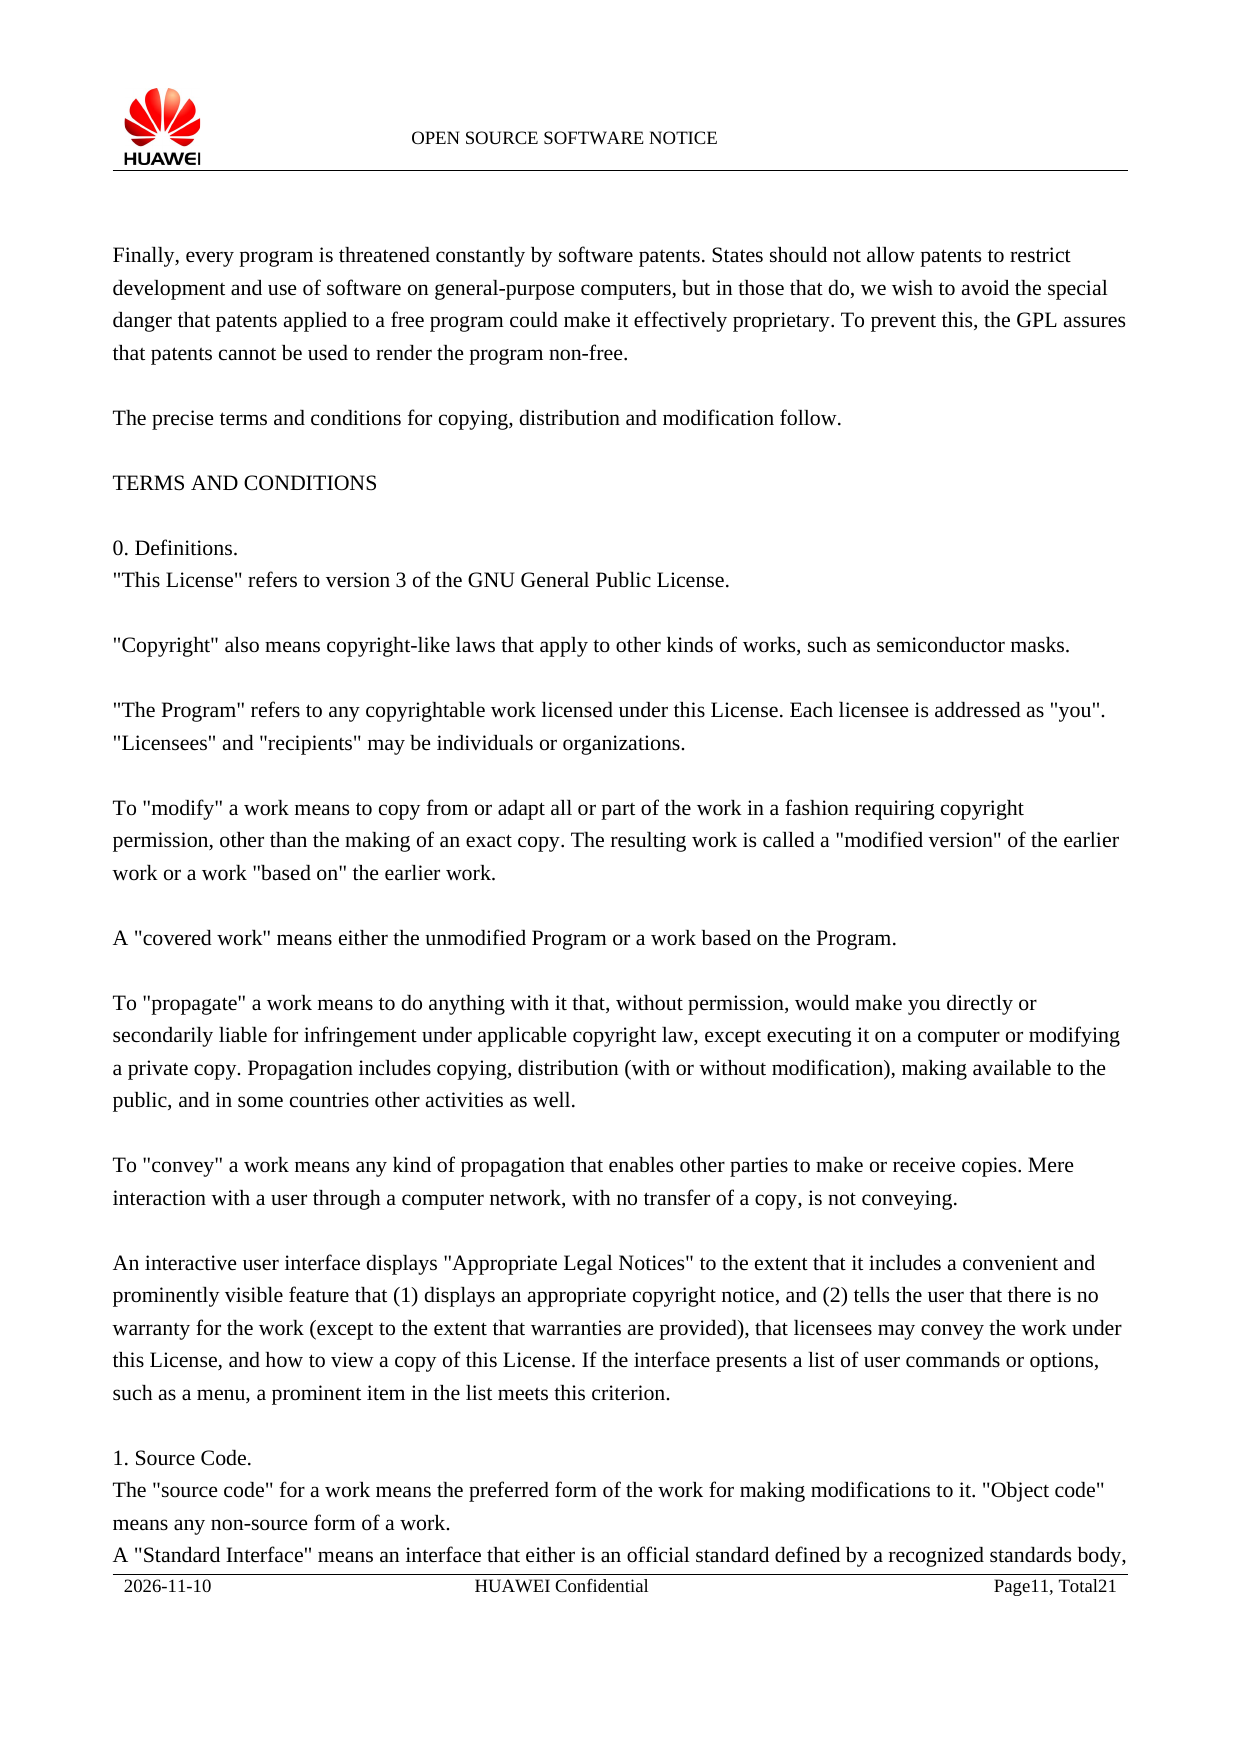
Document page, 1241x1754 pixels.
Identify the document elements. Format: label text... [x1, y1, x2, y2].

text The "source code" for a work means the preferred form of the work for making modifications to it. "Object code" means any non-source form of a work. [112, 1474, 1128, 1539]
text To "propagate" a work means to do anything with it that, without permission, would make you directly or secondarily liable for infringement under applicable copyright law, except executing it on a computer or modifying a private copy. Propagation includes copying, distribution (with or without modification), making available to the public, and in some countries other activities as well. [112, 986, 1128, 1116]
text The precise terms and conditions for copying, distribution and modification follow. [112, 401, 1128, 434]
text An interactive user interface displays "Appropriate Legal Notices" to the extent that it includes a convenient and prominently visible feature that (1) displays an appropriate copyright notice, and (2) tells the user that there is no warranty for the work (except to the extent that warranties are provided), that licensees may convey the work under this License, and how to view a copy of this License. If the interface presents a list of user commands or options, such as a menu, a prominent item in the list meets this criterion. [112, 1246, 1128, 1409]
text 1. Source Code. [112, 1441, 1128, 1474]
text To "convey" a work means any kind of propagation that enables other parties to make or receive copies. Mere interaction with a user through a computer network, with no transfer of a copy, is not conveying. [112, 1149, 1128, 1214]
text "Copyright" also means copyright-like laws that apply to other kinds of works, such as semiconductor masks. [112, 629, 1128, 661]
picture [124, 88, 201, 165]
text Finally, every program is threatened constantly by software patents. States should not allow patents to restrict development and use of software on general-purpose computers, but in those that do, we wish to avoid the special danger that patents applied to a free program could make it effectively proprietary. To prevent this, the GPL assures that patents cannot be used to render the program non-free. [112, 239, 1128, 369]
text To "modify" a work means to copy from or adapt all or part of the work in a fashion requiring copyright permission, other than the making of an exact copy. The resulting work is called a "modified version" of the earlier work or a work "based on" the earlier work. [112, 791, 1128, 889]
text A "covered work" means either the unmodified Program or a work based on the Program. [112, 921, 1128, 954]
text TERMS AND CONDITIONS [112, 466, 1128, 499]
text "This License" refers to version 3 of the GNU General Public License. [112, 564, 1128, 596]
text "The Program" refers to any copyrightable work licensed under this License. Each licensee is addressed as "you". "Licensees" and "recipients" may be individuals or organizations. [112, 694, 1128, 759]
text 0. Definitions. [112, 531, 1128, 564]
